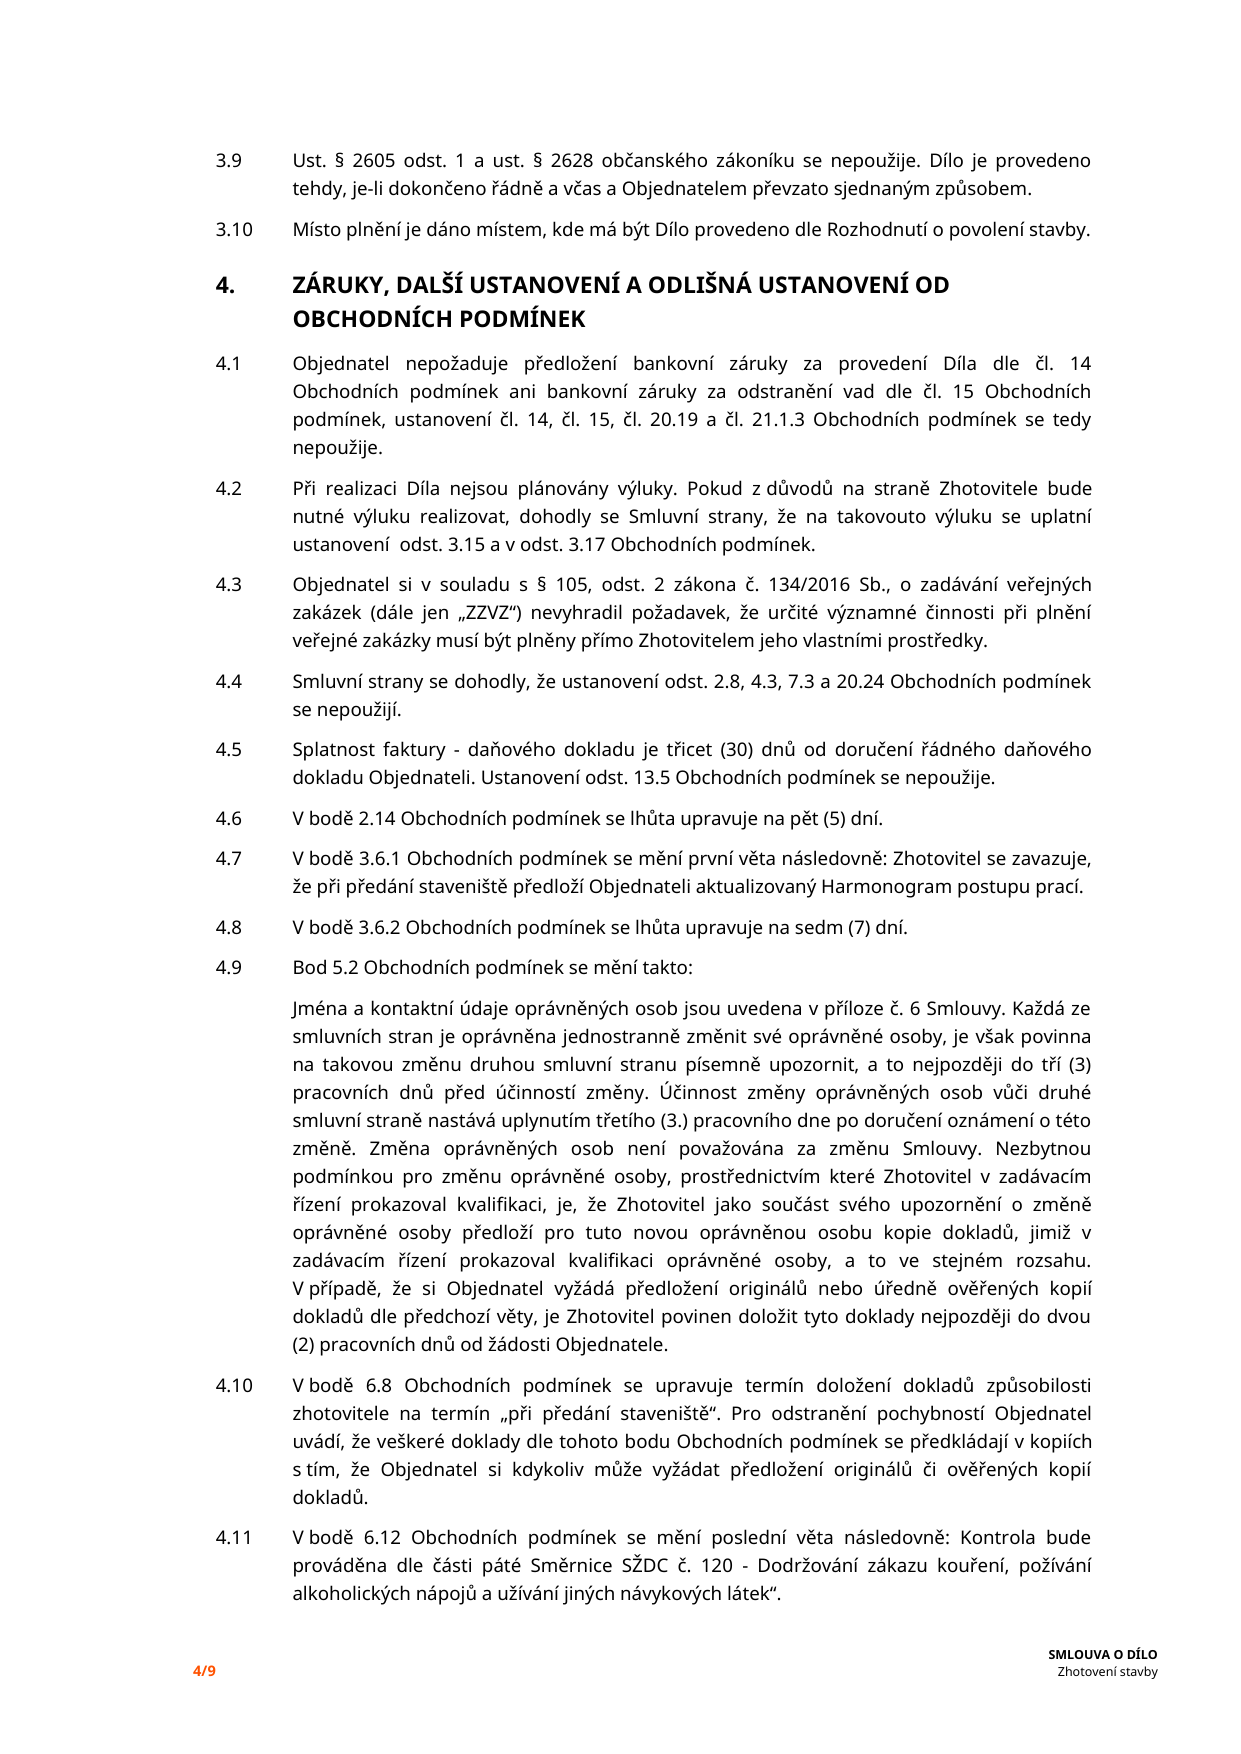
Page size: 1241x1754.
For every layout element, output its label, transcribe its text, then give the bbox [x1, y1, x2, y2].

text ZÁRUKY, DALŠÍ USTANOVENÍ A ODLIŠNÁ USTANOVENÍ OD OBCHODNÍCH PODMÍNEK [216, 269, 1093, 335]
text Smluvní strany se dohodly, že ustanovení odst. 2.8, 4.3, 7.3 a 20.24 Obchodních podmínek se nepoužijí. [216, 668, 1093, 722]
text Ust. § 2605 odst. 1 a ust. § 2628 občanského zákoníku se nepoužije. Dílo je provedeno tehdy, je-li dokončeno řádně a včas a Objednatelem převzato sjednaným způsobem. [216, 147, 1093, 201]
text Jména a kontaktní údaje oprávněných osob jsou uvedena v příloze č. 6 Smlouvy. Každá ze smluvních stran je oprávněna jednostranně změnit své oprávněné osoby, je však povinna na takovou změnu druhou smluvní stranu písemně upozornit, a to nejpozději do tří (3) pracovních dnů před účinností změny. Účinnost změny oprávněných osob vůči druhé smluvní straně nastává uplynutím třetího (3.) pracovního dne po doručení oznámení o této změně. Změna oprávněných osob není považována za změnu Smlouvy. Nezbytnou podmínkou pro změnu oprávněné osoby, prostřednictvím které Zhotovitel v zadávacím řízení prokazoval kvalifikaci, je, že Zhotovitel jako součást svého upozornění o změně oprávněné osoby předloží pro tuto novou oprávněnou osobu kopie dokladů, jimiž v zadávacím řízení prokazoval kvalifikaci oprávněné osoby, a to ve stejném rozsahu. V případě, že si Objednatel vyžádá předložení originálů nebo úředně ověřených kopií dokladů dle předchozí věty, je Zhotovitel povinen doložit tyto doklady nejpozději do dvou (2) pracovních dnů od žádosti Objednatele. [292, 995, 1093, 1357]
text V bodě 6.8 Obchodních podmínek se upravuje termín doložení dokladů způsobilosti zhotovitele na termín „při předání staveniště“. Pro odstranění pochybností Objednatel uvádí, že veškeré doklady dle tohoto bodu Obchodních podmínek se předkládají v kopiích s tím, že Objednatel si kdykoliv může vyžádat předložení originálů či ověřených kopií dokladů. [216, 1372, 1093, 1509]
text Splatnost faktury - daňového dokladu je třicet (30) dnů od doručení řádného daňového dokladu Objednateli. Ustanovení odst. 13.5 Obchodních podmínek se nepoužije. [216, 737, 1093, 790]
text V bodě 3.6.1 Obchodních podmínek se mění první věta následovně: Zhotovitel se zavazuje, že při předání staveniště předloží Objednateli aktualizovaný Harmonogram postupu prací. [216, 846, 1093, 899]
text Objednatel si v souladu s § 105, odst. 2 zákona č. 134/2016 Sb., o zadávání veřejných zakázek (dále jen „ZZVZ“) nevyhradil požadavek, že určité významné činnosti při plnění veřejné zakázky musí být plněny přímo Zhotovitelem jeho vlastními prostředky. [216, 571, 1093, 653]
text Objednatel nepožaduje předložení bankovní záruky za provedení Díla dle čl. 14 Obchodních podmínek ani bankovní záruky za odstranění vad dle čl. 15 Obchodních podmínek, ustanovení čl. 14, čl. 15, čl. 20.19 a čl. 21.1.3 Obchodních podmínek se tedy nepoužije. [216, 350, 1093, 460]
text Bod 5.2 Obchodních podmínek se mění takto: [216, 955, 1093, 980]
text Místo plnění je dáno místem, kde má být Dílo provedeno dle Rozhodnutí o povolení stavby. [216, 216, 1093, 242]
text Při realizaci Díla nejsou plánovány výluky. Pokud z důvodů na straně Zhotovitele bude nutné výluku realizovat, dohodly se Smluvní strany, že na takovouto výluku se uplatní ustanovení odst. 3.15 a v odst. 3.17 Obchodních podmínek. [216, 475, 1093, 556]
text V bodě 2.14 Obchodních podmínek se lhůta upravuje na pět (5) dní. [216, 805, 1093, 831]
text V bodě 6.12 Obchodních podmínek se mění poslední věta následovně: Kontrola bude prováděna dle části páté Směrnice SŽDC č. 120 - Dodržování zákazu kouření, požívání alkoholických nápojů a užívání jiných návykových látek“. [216, 1524, 1093, 1606]
text V bodě 3.6.2 Obchodních podmínek se lhůta upravuje na sedm (7) dní. [216, 914, 1093, 940]
